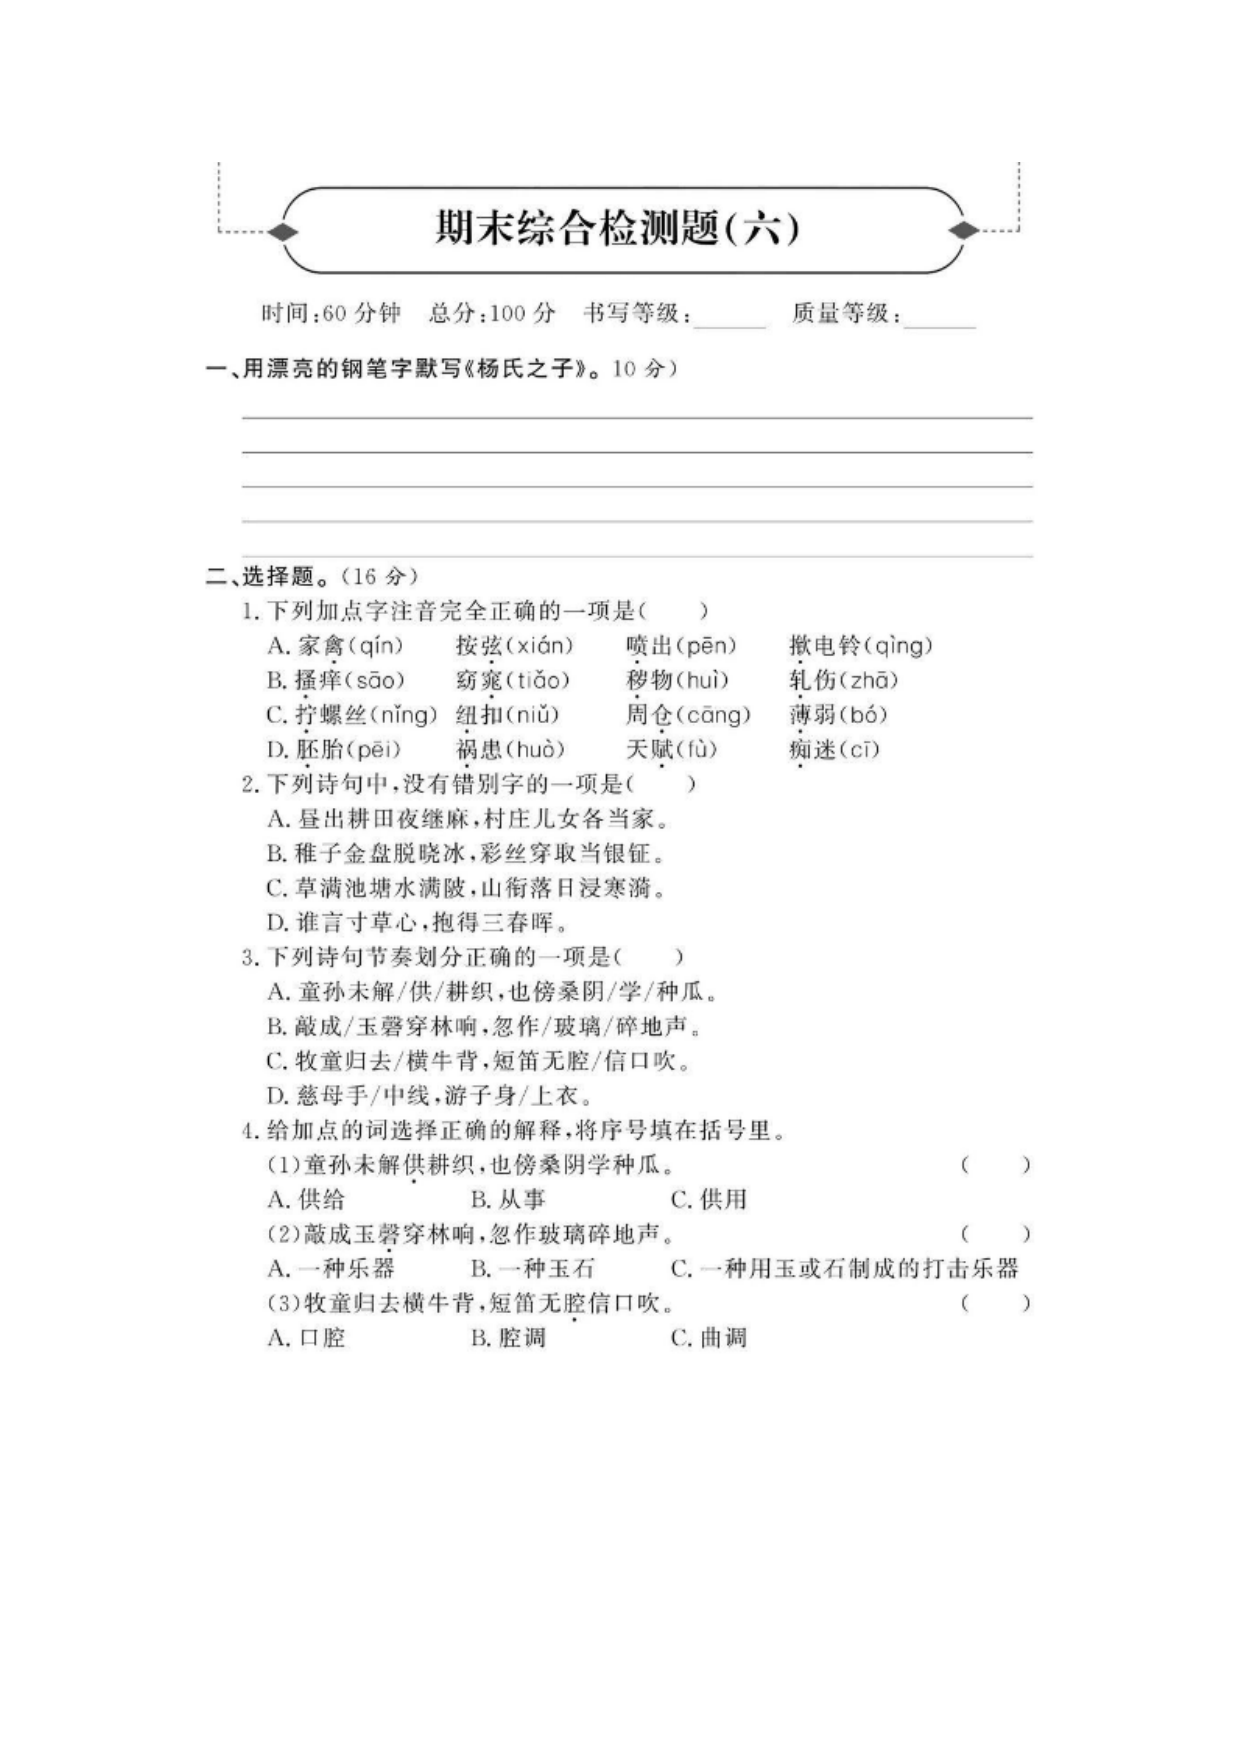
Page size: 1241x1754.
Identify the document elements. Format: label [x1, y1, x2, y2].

picture [187, 162, 1053, 1369]
